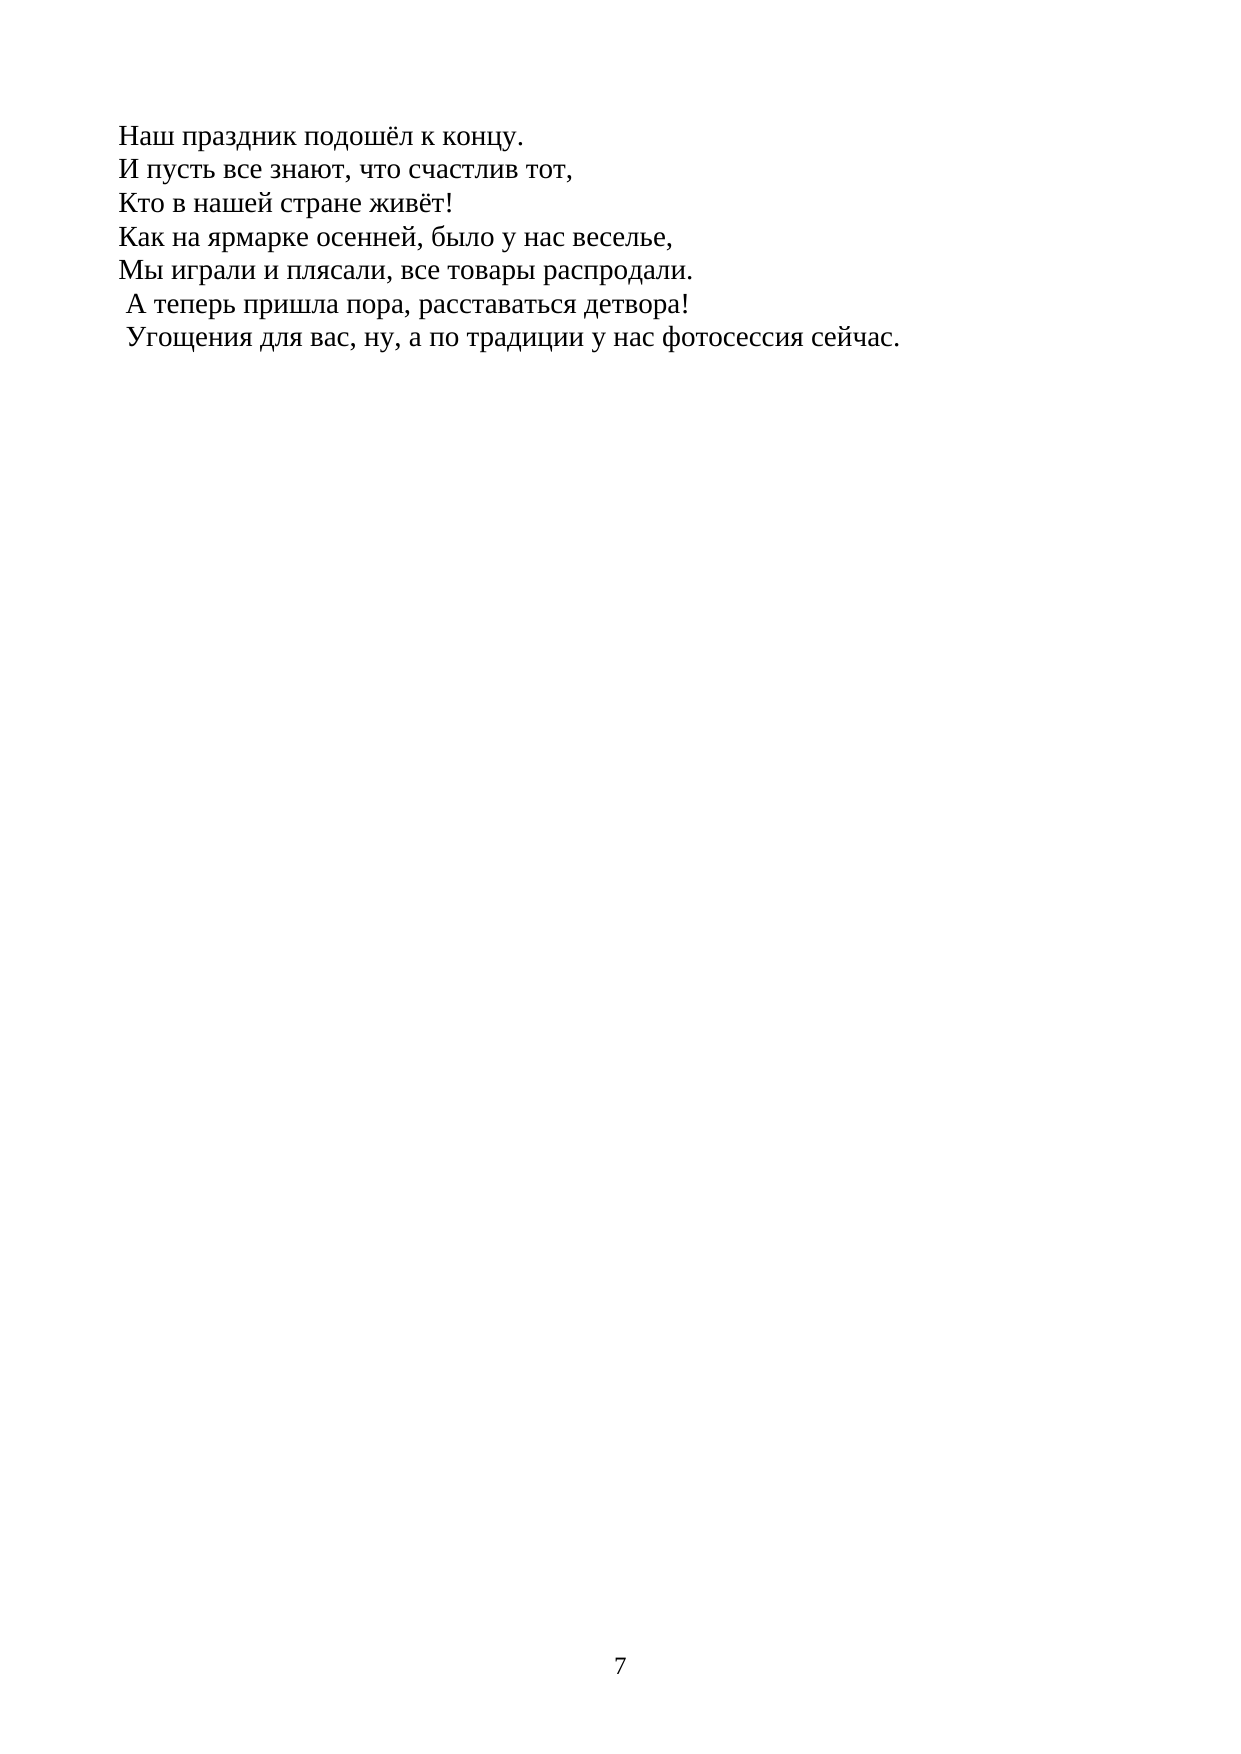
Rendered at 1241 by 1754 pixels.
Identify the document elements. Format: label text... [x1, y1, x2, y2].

text Как на ярмарке осенней, было у нас веселье, [118, 219, 1122, 252]
text Кто в нашей стране живёт! [118, 185, 1122, 219]
text Наш праздник подошёл к концу. [118, 118, 1122, 152]
text Угощения для вас, ну, а по традиции у нас фотосессия сейчас. [118, 319, 1122, 353]
text А теперь пришла пора, расставаться детвора! [118, 286, 1122, 319]
text И пусть все знают, что счастлив тот, [118, 152, 1122, 185]
text Мы играли и плясали, все товары распродали. [118, 252, 1122, 286]
